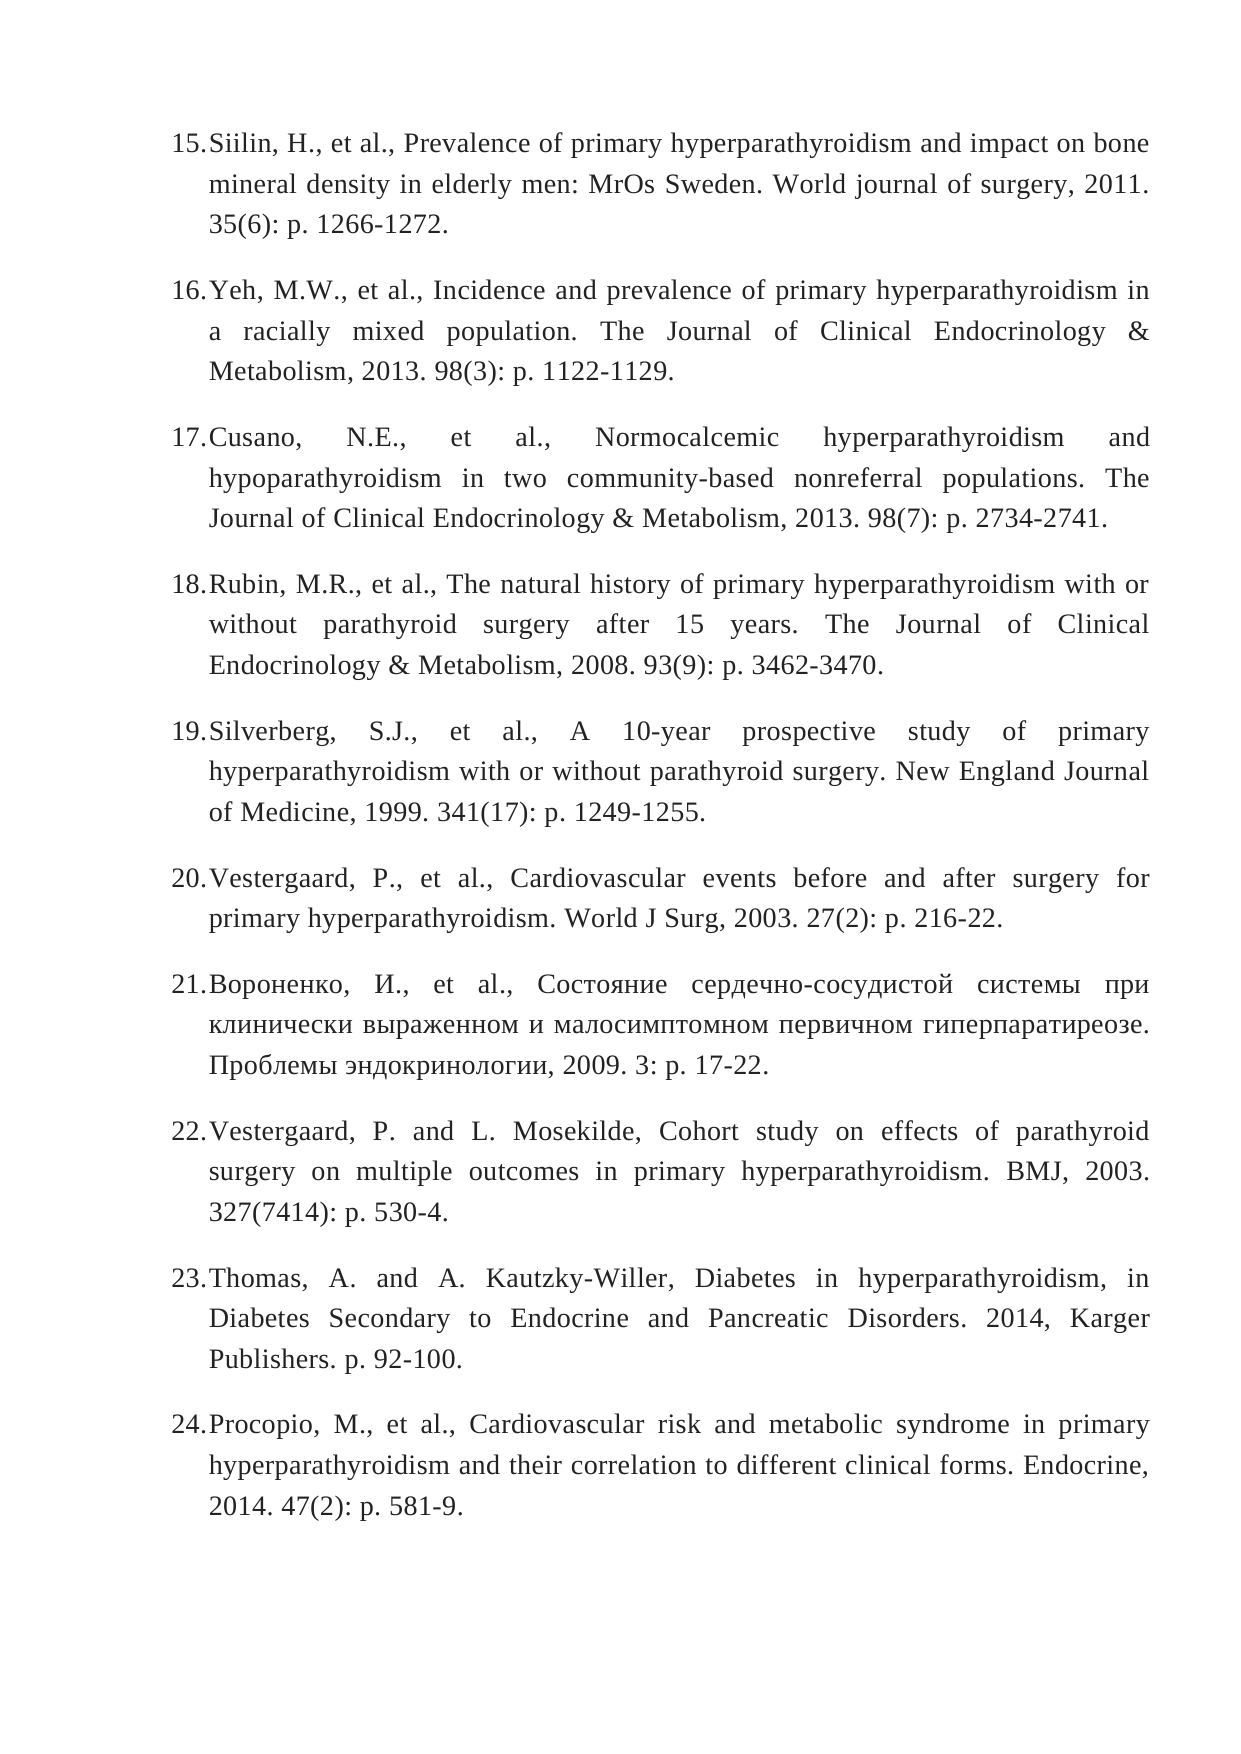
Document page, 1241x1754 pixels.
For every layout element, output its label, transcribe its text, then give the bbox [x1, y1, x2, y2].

list Vestergaard, P., et al., Cardiovascular events before and after surgery for primary hyperparathyroidism. World J Surg, 2003. 27(2): p. 216-22. [171, 852, 1152, 934]
list Вороненко, И., et al., Состояние сердечно-сосудистой системы при клинически выраженном и малосимптомном первичном гиперпаратиреозе. Проблемы эндокринологии, 2009. 3: p. 17-22. [171, 959, 1152, 1081]
list Procopio, M., et al., Cardiovascular risk and metabolic syndrome in primary hyperparathyroidism and their correlation to different clinical forms. Endocrine, 2014. 47(2): p. 581-9. [171, 1399, 1152, 1521]
list Yeh, M.W., et al., Incidence and prevalence of primary hyperparathyroidism in a racially mixed population. The Journal of Clinical Endocrinology & Metabolism, 2013. 98(3): p. 1122-1129. [171, 265, 1152, 387]
list Vestergaard, P. and L. Mosekilde, Cohort study on effects of parathyroid surgery on multiple outcomes in primary hyperparathyroidism. BMJ, 2003. 327(7414): p. 530-4. [171, 1106, 1152, 1227]
list Rubin, M.R., et al., The natural history of primary hyperparathyroidism with or without parathyroid surgery after 15 years. The Journal of Clinical Endocrinology & Metabolism, 2008. 93(9): p. 3462-3470. [171, 559, 1152, 681]
list Siilin, H., et al., Prevalence of primary hyperparathyroidism and impact on bone mineral density in elderly men: MrOs Sweden. World journal of surgery, 2011. 35(6): p. 1266-1272. [171, 118, 1152, 240]
list Thomas, A. and A. Kautzky-Willer, Diabetes in hyperparathyroidism, in Diabetes Secondary to Endocrine and Pancreatic Disorders. 2014, Karger Publishers. p. 92-100. [171, 1252, 1152, 1374]
list Silverberg, S.J., et al., A 10-year prospective study of primary hyperparathyroidism with or without parathyroid surgery. New England Journal of Medicine, 1999. 341(17): p. 1249-1255. [171, 706, 1152, 827]
list Cusano, N.E., et al., Normocalcemic hyperparathyroidism and hypoparathyroidism in two community-based nonreferral populations. The Journal of Clinical Endocrinology & Metabolism, 2013. 98(7): p. 2734-2741. [171, 412, 1152, 534]
